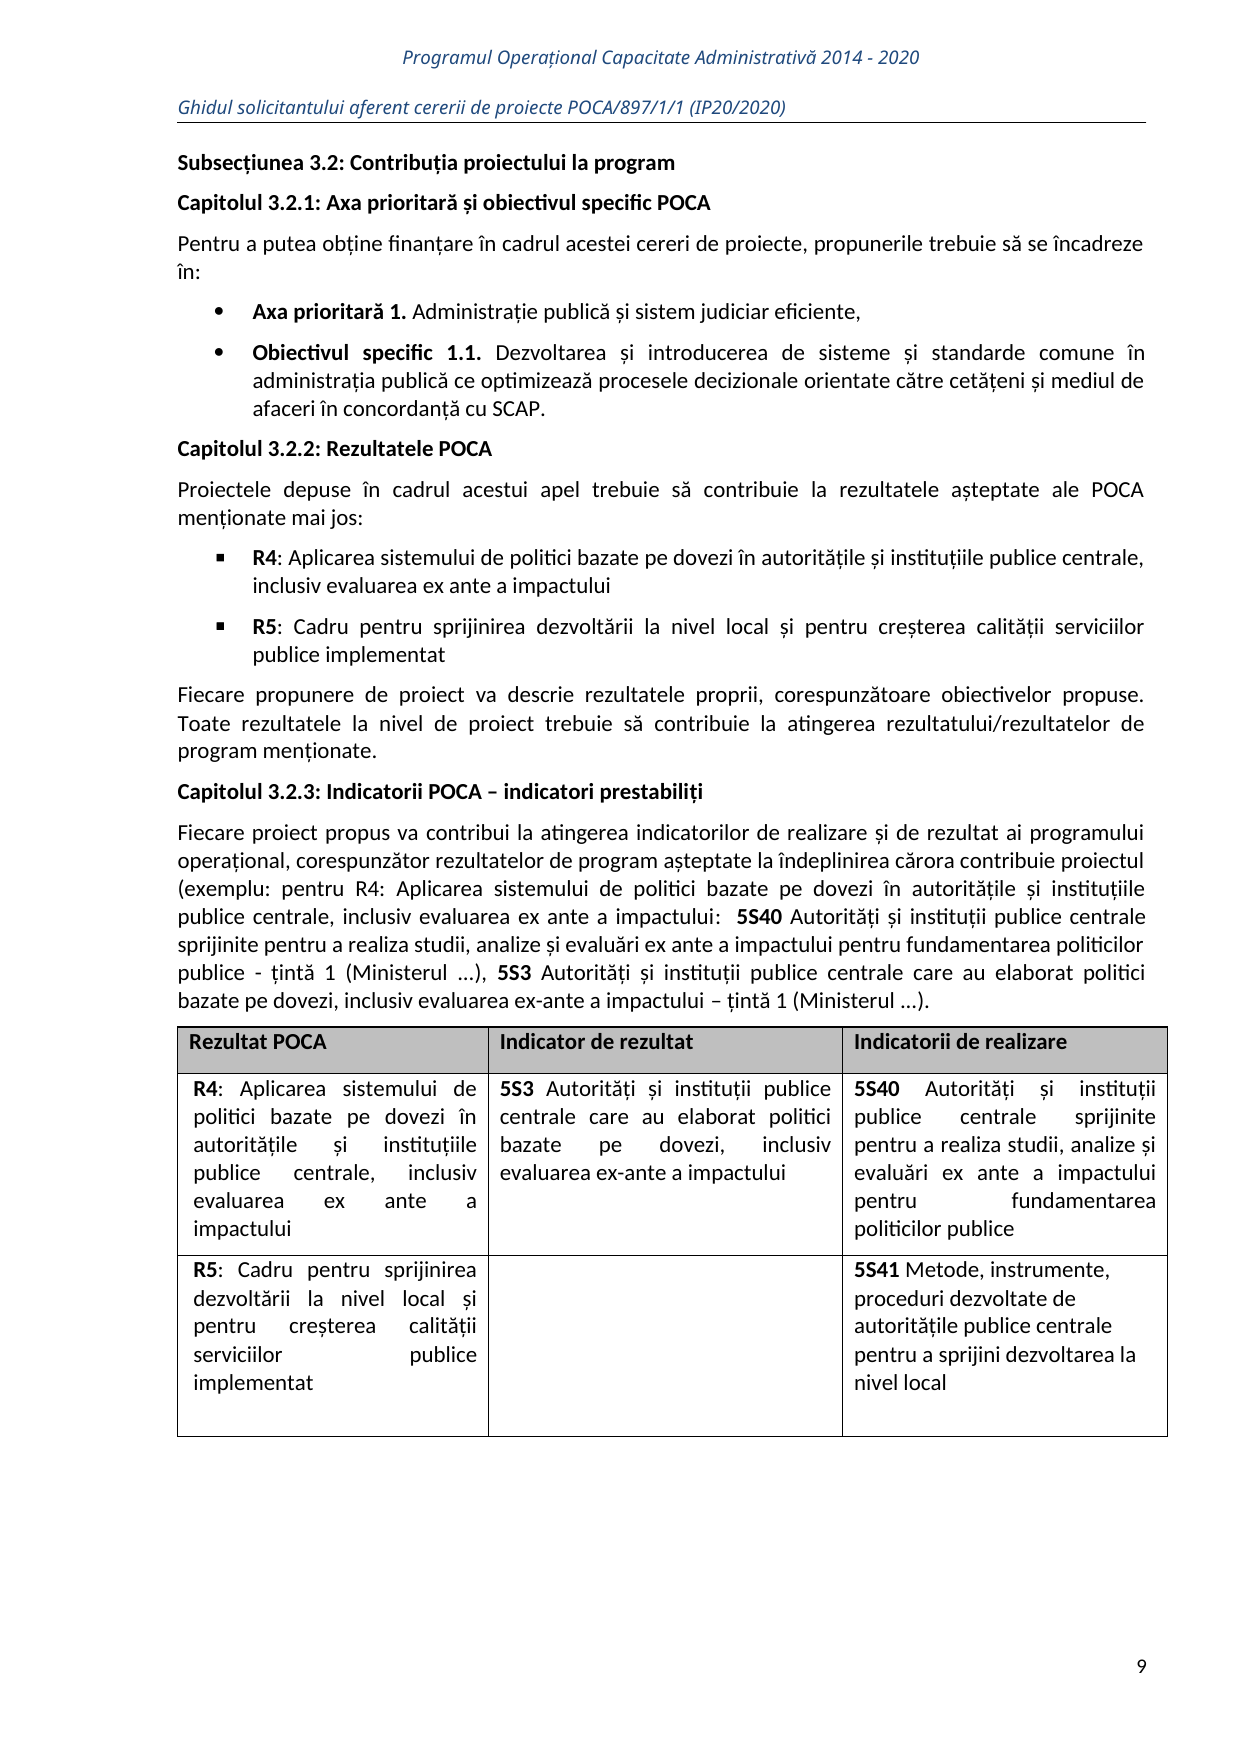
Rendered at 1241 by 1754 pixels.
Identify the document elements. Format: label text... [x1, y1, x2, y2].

list Axa prioritară 1. Administrație publică și sistem judiciar eficiente, [215, 297, 1146, 325]
table_header Indicator de rezultat [489, 1028, 842, 1073]
subtitle Capitolul 3.2.1: Axa prioritară și obiectivul specific POCA [177, 188, 1146, 216]
subtitle Subsecțiunea 3.2: Contribuția proiectului la program [177, 148, 1146, 176]
list Obiectivul specific 1.1. Dezvoltarea și introducerea de sisteme și standarde comune în administrația publică ce optimizează procesele decizionale orientate către cetățeni și mediul de afaceri în concordanță cu SCAP. [215, 338, 1146, 422]
table_cell 5S40 Autorități și instituții publice centrale sprijinite pentru a realiza studii, analize și evaluări ex ante a impactului pentru fundamentarea politicilor publice [843, 1074, 1167, 1254]
table_cell R4: Aplicarea sistemului de politici bazate pe dovezi în autoritățile și instituțiile publice centrale, inclusiv evaluarea ex ante a impactului [178, 1074, 488, 1254]
text Fiecare propunere de proiect va descrie rezultatele proprii, corespunzătoare obiectivelor propuse. Toate rezultatele la nivel de proiect trebuie să contribuie la atingerea rezultatului/rezultatelor de program menţionate. [177, 681, 1146, 765]
list R4: Aplicarea sistemului de politici bazate pe dovezi în autoritățile și instituțiile publice centrale, inclusiv evaluarea ex ante a impactului [215, 543, 1146, 599]
text Pentru a putea obține finanțare în cadrul acestei cereri de proiecte, propunerile trebuie să se încadreze în: [177, 229, 1146, 285]
table_cell 5S41 Metode, instrumente, proceduri dezvoltate de autoritățile publice centrale pentru a sprijini dezvoltarea la nivel local [843, 1256, 1167, 1436]
text Fiecare proiect propus va contribui la atingerea indicatorilor de realizare și de rezultat ai programului operațional, corespunzător rezultatelor de program așteptate la îndeplinirea cărora contribuie proiectul (exemplu: pentru R4: Aplicarea sistemului de politici bazate pe dovezi în autoritățile și instituțiile publice centrale, inclusiv evaluarea ex ante a impactului: 5S40 Autorități și instituții publice centrale sprijinite pentru a realiza studii, analize și evaluări ex ante a impactului pentru fundamentarea politicilor publice - țintă 1 (Ministerul ...), 5S3 Autorități și instituții publice centrale care au elaborat politici bazate pe dovezi, inclusiv evaluarea ex-ante a impactului – țintă 1 (Ministerul ...). [177, 818, 1146, 1014]
table_cell R5: Cadru pentru sprijinirea dezvoltării la nivel local și pentru creșterea calității serviciilor publice implementat [178, 1256, 488, 1436]
subtitle Capitolul 3.2.3: Indicatorii POCA – indicatori prestabiliți [177, 777, 1146, 805]
table_header Indicatorii de realizare [843, 1028, 1167, 1073]
text Proiectele depuse în cadrul acestui apel trebuie să contribuie la rezultatele așteptate ale POCA menționate mai jos: [177, 475, 1146, 531]
table_header Rezultat POCA [178, 1028, 488, 1073]
table_cell 5S3 Autorități și instituții publice centrale care au elaborat politici bazate pe dovezi, inclusiv evaluarea ex-ante a impactului [489, 1074, 842, 1254]
table_cell [489, 1256, 842, 1436]
subtitle Capitolul 3.2.2: Rezultatele POCA [177, 434, 1146, 462]
list R5: Cadru pentru sprijinirea dezvoltării la nivel local și pentru creșterea calității serviciilor publice implementat [215, 612, 1146, 668]
